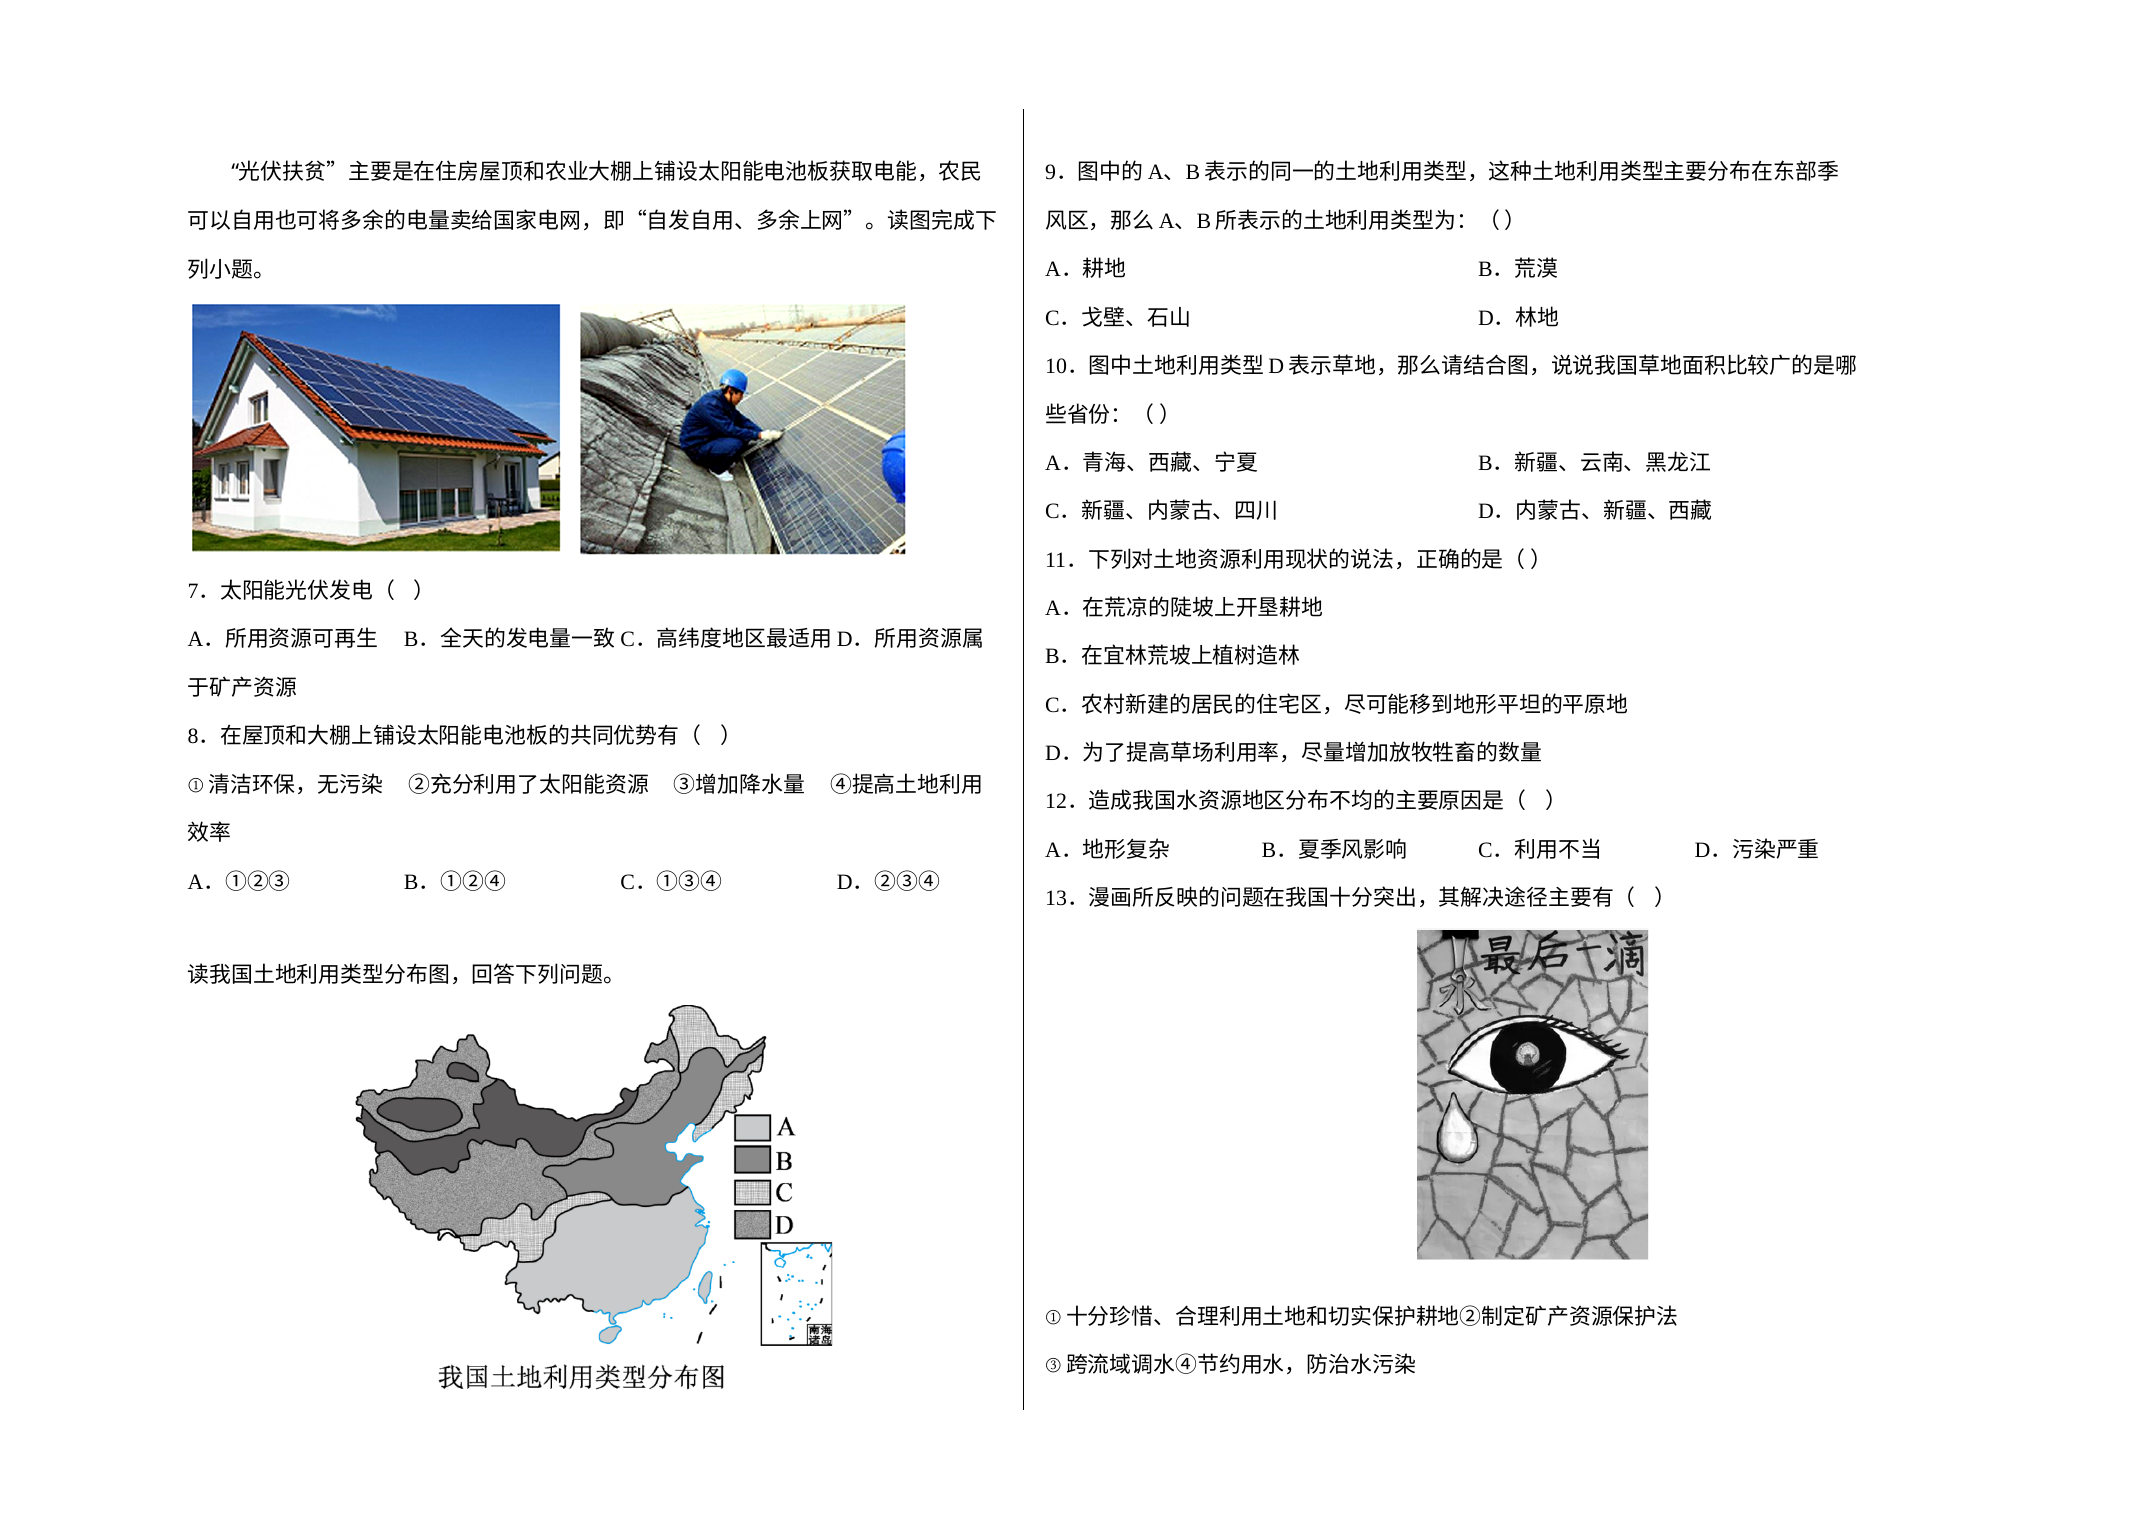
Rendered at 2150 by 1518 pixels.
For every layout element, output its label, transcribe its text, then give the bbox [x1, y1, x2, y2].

text B．在宜林荒坡上植树造林 [1045, 638, 1858, 671]
text 10．图中土地利用类型D表示草地，那么请结合图，说说我国草地面积比较广的是哪些省份：（ ） [1045, 348, 1858, 429]
text 7．太阳能光伏发电（ ） [187, 572, 1001, 605]
text A．地形复杂 B．夏季风影响 C．利用不当 D．污染严重 [1045, 831, 1858, 864]
text C．新疆、内蒙古、四川 D．内蒙古、新疆、西藏 [1045, 493, 1858, 526]
text ③跨流域调水④节约用水，防治水污染 [1045, 1347, 1858, 1379]
text A．所用资源可再生 B．全天的发电量一致 C．高纬度地区最适用 D．所用资源属于矿产资源 [187, 621, 1001, 702]
text 13．漫画所反映的问题在我国十分突出，其解决途径主要有（ ） [1045, 880, 1858, 912]
text ①十分珍惜、合理利用土地和切实保护耕地②制定矿产资源保护法 [1045, 1298, 1858, 1331]
text 读我国土地利用类型分布图，回答下列问题。 [187, 957, 1001, 989]
text “光伏扶贫”主要是在住房屋顶和农业大棚上铺设太阳能电池板获取电能，农民可以自用也可将多余的电量卖给国家电网，即“自发自用、多余上网”。读图完成下列小题。 [187, 154, 1001, 284]
picture [187, 299, 911, 560]
text C．戈壁、石山 D．林地 [1045, 299, 1858, 332]
text 11．下列对土地资源利用现状的说法，正确的是（ ） [1045, 541, 1858, 574]
text A．在荒凉的陡坡上开垦耕地 [1045, 590, 1858, 622]
text 12．造成我国水资源地区分布不均的主要原因是（ ） [1045, 783, 1858, 816]
text A．耕地 B．荒漠 [1045, 251, 1858, 283]
picture [1416, 928, 1649, 1260]
text D．为了提高草场利用率，尽量增加放牧牲畜的数量 [1045, 735, 1858, 767]
text A．青海、西藏、宁夏 B．新疆、云南、黑龙江 [1045, 445, 1858, 477]
text 8．在屋顶和大棚上铺设太阳能电池板的共同优势有（ ） [187, 718, 1001, 750]
text ①清洁环保，无污染 ②充分利用了太阳能资源 ③增加降水量 ④提高土地利用效率 [187, 766, 1001, 847]
text 9．图中的A、B表示的同一的土地利用类型，这种土地利用类型主要分布在东部季风区，那么A、B所表示的土地利用类型为：（ ） [1045, 154, 1858, 235]
text C．农村新建的居民的住宅区，尽可能移到地形平坦的平原地 [1045, 686, 1858, 719]
picture [355, 1005, 833, 1390]
text A．①②③ B．①②④ C．①③④ D．②③④ [187, 863, 1001, 896]
